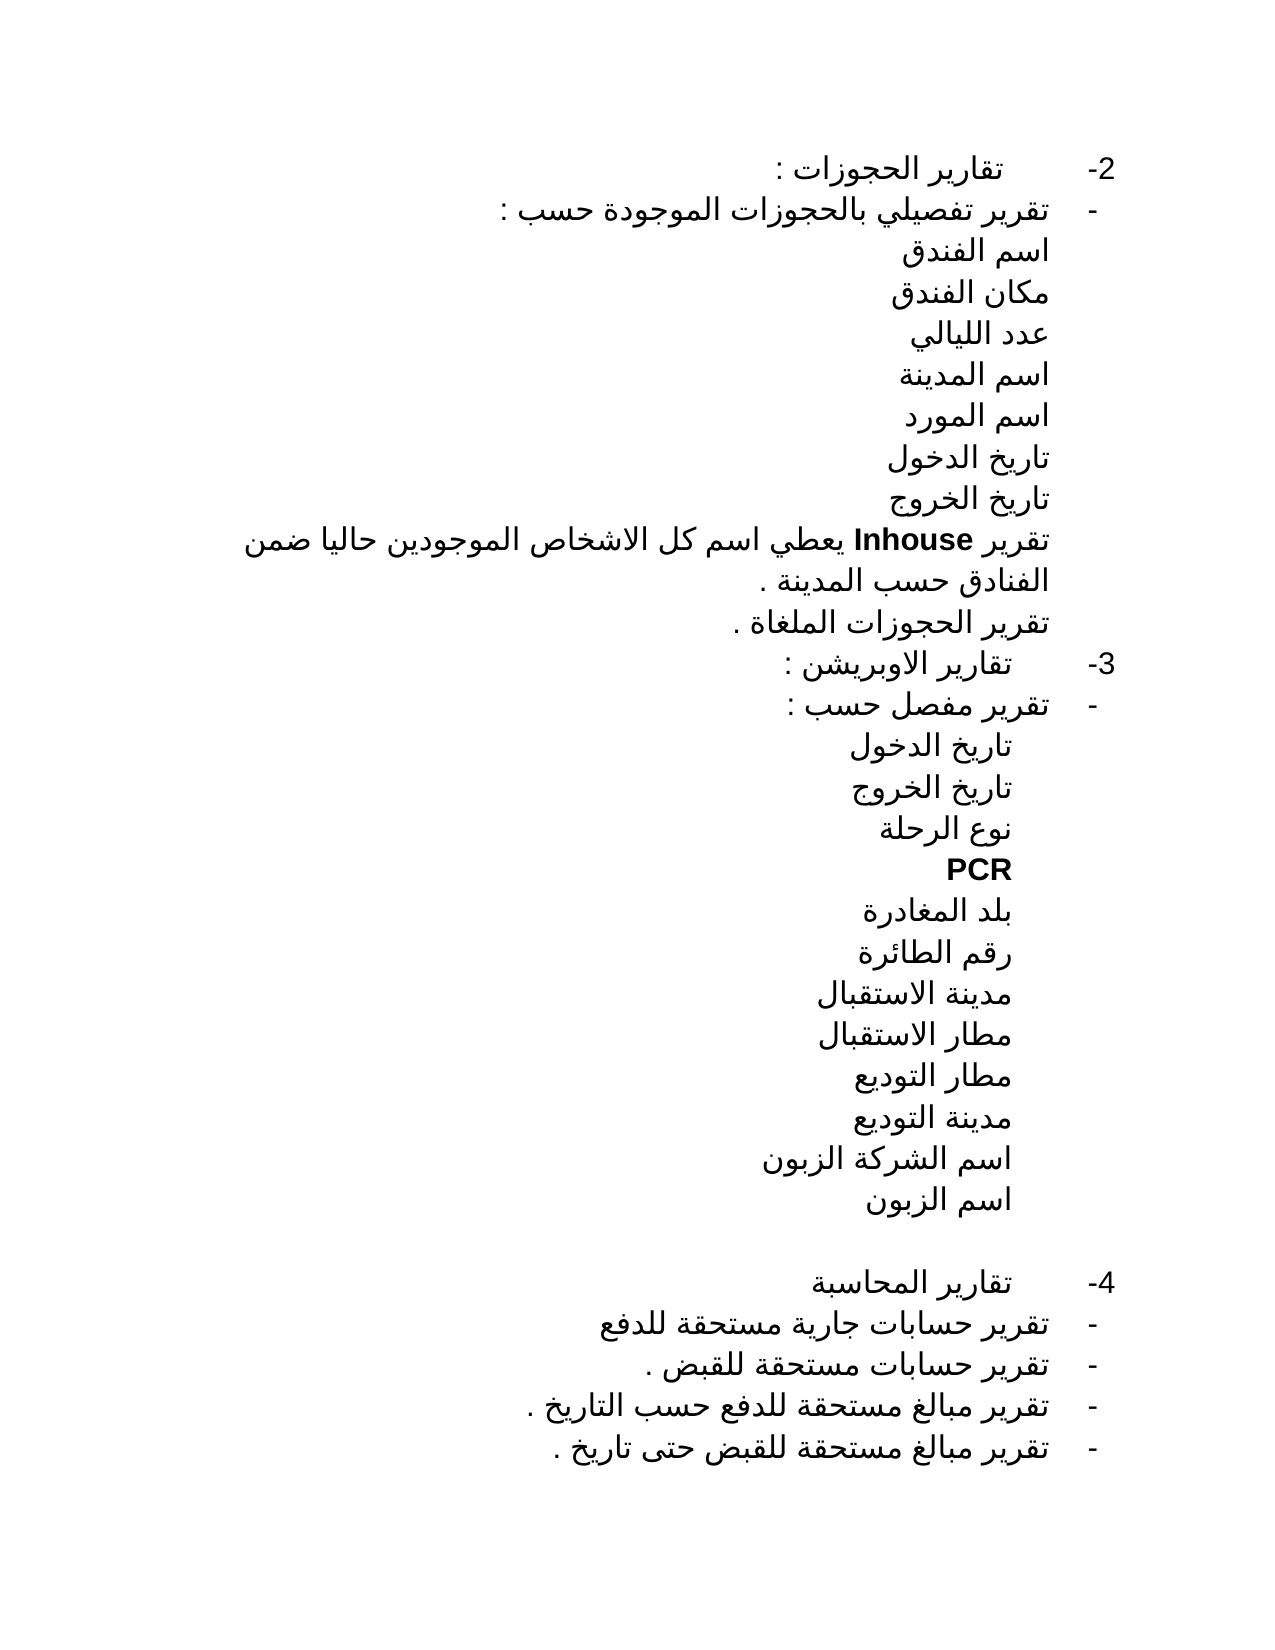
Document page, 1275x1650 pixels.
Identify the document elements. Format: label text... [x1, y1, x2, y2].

list بلد المغادرة [150, 892, 1012, 928]
list تاريخ الخروج [150, 769, 1012, 805]
list رقم الطائرة [150, 934, 1012, 970]
list اسم المدينة [150, 356, 1050, 392]
list اسم الشركة الزبون [150, 1140, 1012, 1176]
list اسم المورد [150, 397, 1050, 433]
list تاريخ الدخول [150, 439, 1050, 475]
list تقرير Inhouse يعطي اسم كل الاشخاص الموجودين حاليا ضمن الفنادق حسب المدينة . [150, 521, 1050, 598]
list اسم الفندق [150, 232, 1050, 268]
list اسم الزبون [150, 1181, 1012, 1217]
list تقرير تفصيلي بالحجوزات الموجودة حسب : [150, 191, 1087, 227]
list تقارير الاوبريشن : [150, 645, 1087, 681]
list مطار الاستقبال [150, 1016, 1012, 1052]
list تقارير الحجوزات : [150, 150, 1087, 186]
list تقرير حسابات مستحقة للقبض . [150, 1346, 1087, 1382]
list مدينة الاستقبال [150, 975, 1012, 1011]
list عدد الليالي [150, 315, 1050, 351]
list تقرير مفصل حسب : [150, 686, 1087, 722]
list نوع الرحلة [150, 810, 1012, 846]
list مدينة التوديع [150, 1099, 1012, 1135]
list PCR [150, 851, 1012, 887]
list تاريخ الخروج [150, 480, 1050, 516]
list تقرير الحجوزات الملغاة . [150, 604, 1050, 640]
list تقرير حسابات جارية مستحقة للدفع [150, 1305, 1087, 1341]
list مكان الفندق [150, 274, 1050, 310]
list تقرير مبالغ مستحقة للقبض حتى تاريخ . [150, 1429, 1087, 1465]
list تقرير مبالغ مستحقة للدفع حسب التاريخ . [150, 1387, 1087, 1423]
list مطار التوديع [150, 1057, 1012, 1093]
list تقارير المحاسبة [150, 1264, 1087, 1300]
list تاريخ الدخول [150, 727, 1012, 763]
